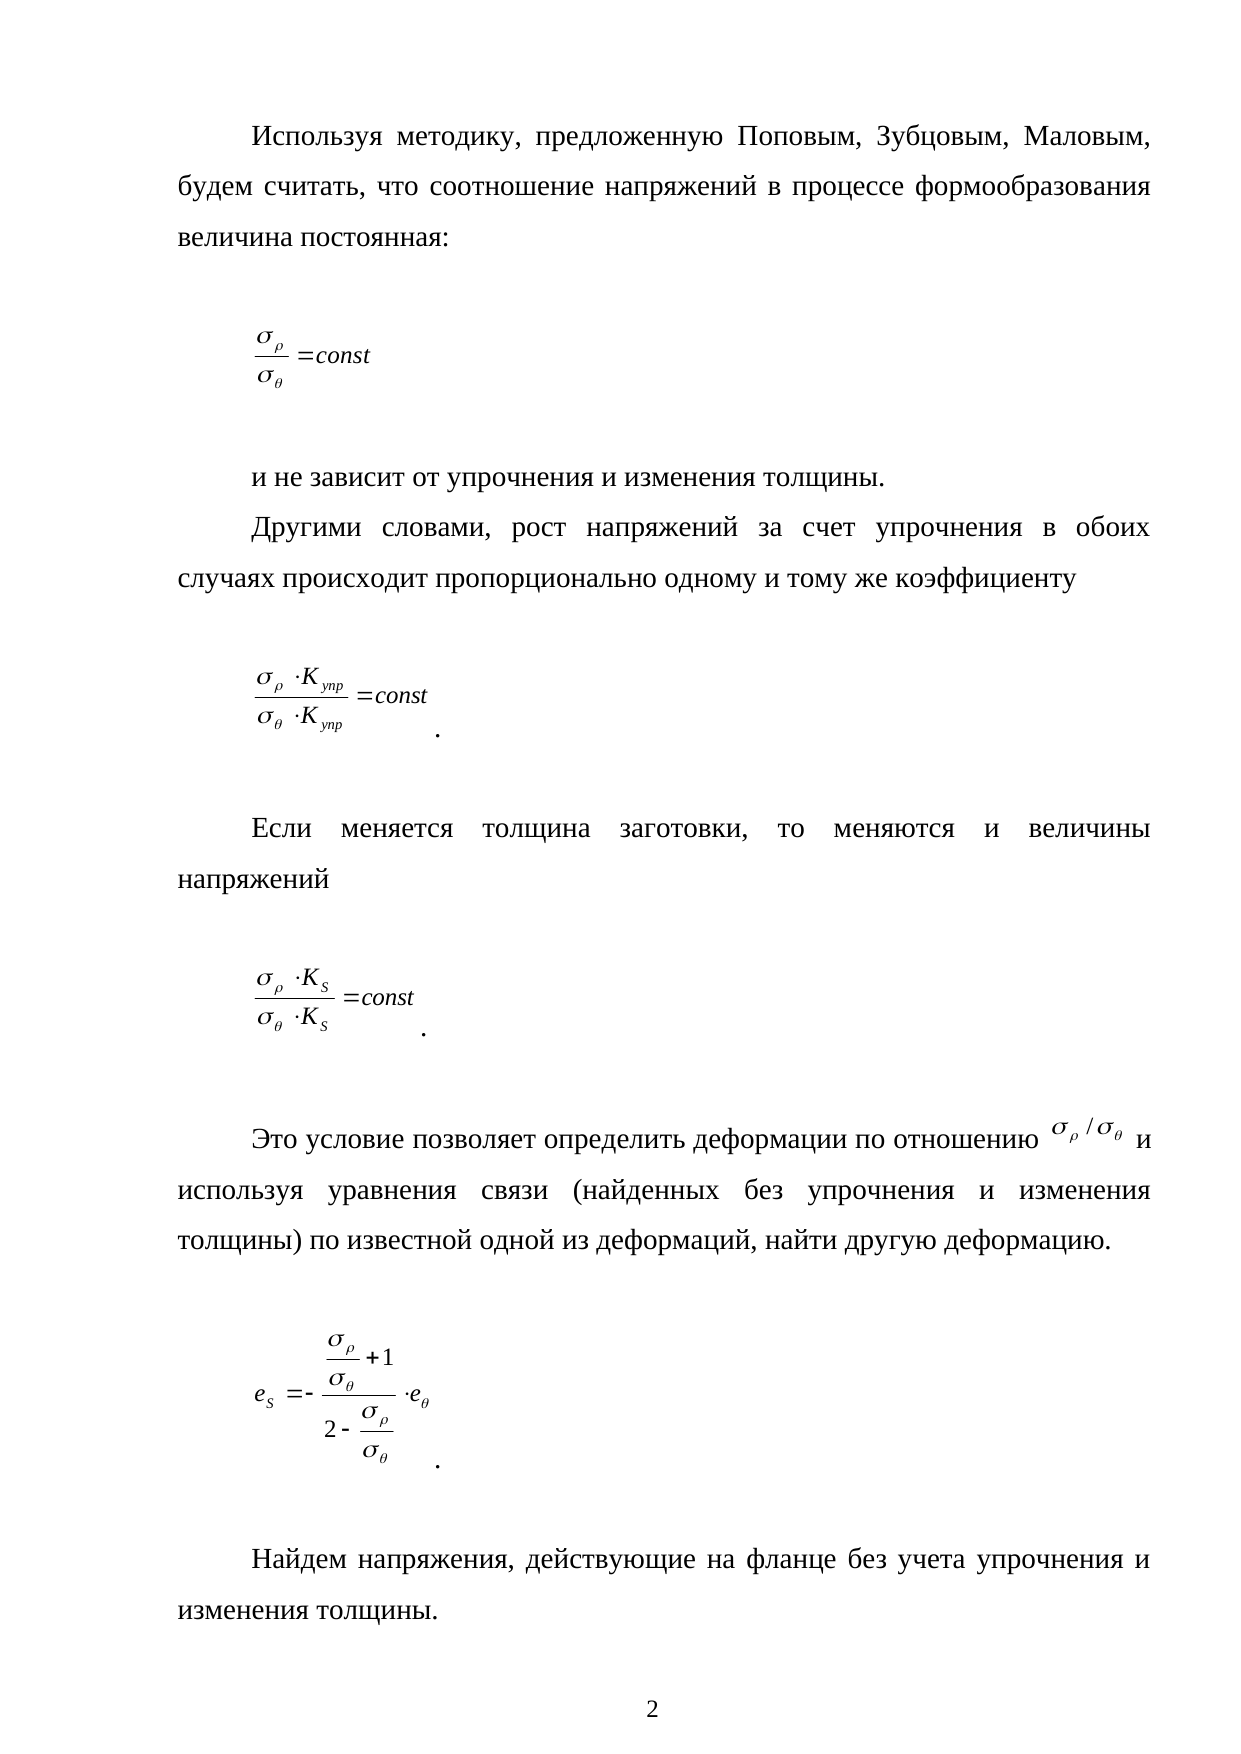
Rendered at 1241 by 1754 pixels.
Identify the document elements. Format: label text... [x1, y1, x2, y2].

text Другими словами, рост напряжений за счет упрочнения в обоих случаях происходит пропорционально одному и тому же коэффициенту [177, 509, 1152, 593]
text Это условие позволяет определить деформации по отношению и используя уравнения связи (найденных без упрочнения и изменения толщины) по известной одной из деформаций, найти другую деформацию. [177, 1110, 1152, 1256]
text и не зависит от упрочнения и изменения толщины. [177, 459, 1152, 493]
text . [177, 961, 1152, 1043]
text Если меняется толщина заготовки, то меняются и величины напряжений [177, 810, 1152, 894]
text . [177, 1323, 1152, 1474]
text . [177, 660, 1152, 743]
text Используя методику, предложенную Поповым, Зубцовым, Маловым, будем считать, что соотношение напряжений в процессе формообразования величина постоянная: [177, 118, 1152, 252]
text Найдем напряжения, действующие на фланце без учета упрочнения и изменения толщины. [177, 1542, 1152, 1626]
